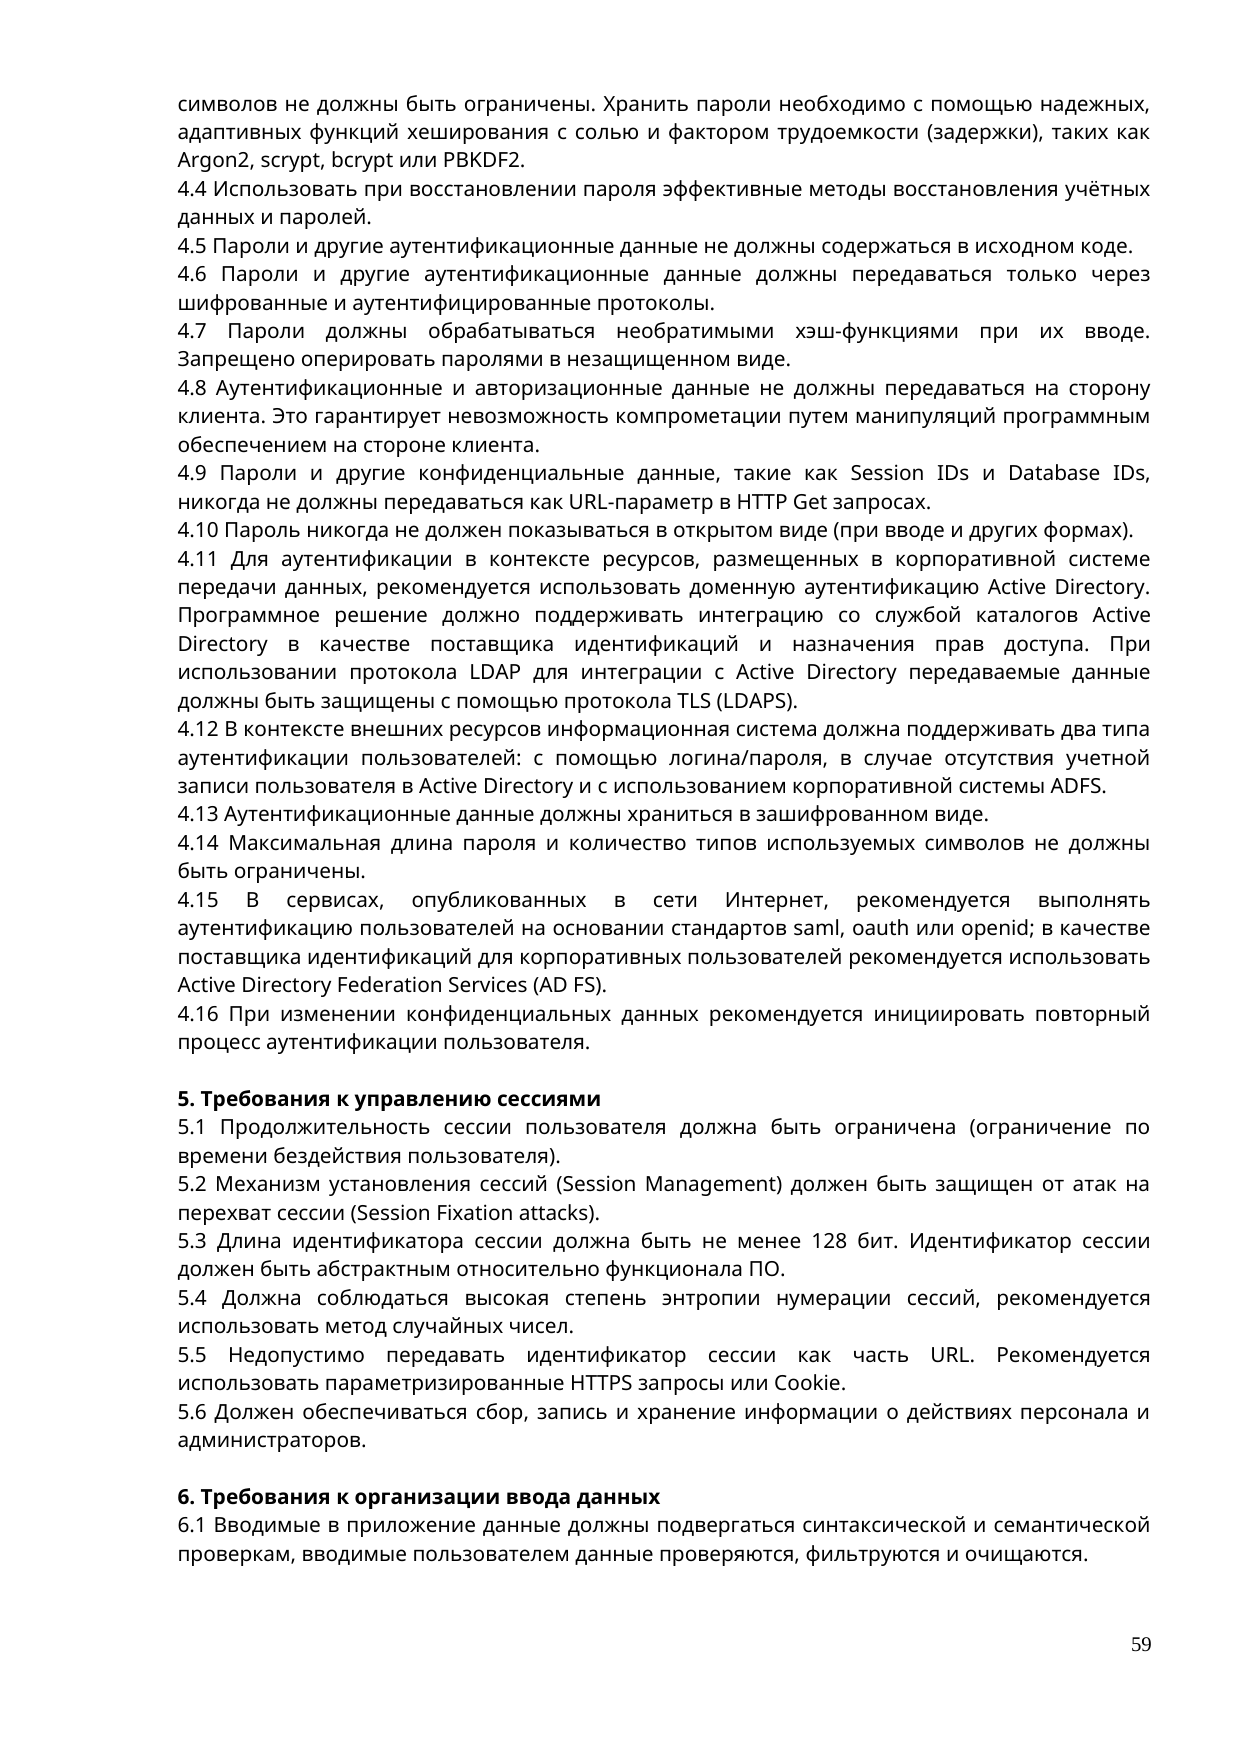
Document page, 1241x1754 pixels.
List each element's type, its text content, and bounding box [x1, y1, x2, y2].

text 4.15 В сервисах, опубликованных в сети Интернет, рекомендуется выполнять аутентификацию пользователей на основании стандартов saml, oauth или openid; в качестве поставщика идентификаций для корпоративных пользователей рекомендуется использовать Active Directory Federation Services (AD FS). [177, 885, 1152, 999]
text 4.13 Аутентификационные данные должны храниться в зашифрованном виде. [177, 799, 1152, 828]
text 5.6 Должен обеспечиваться сбор, запись и хранение информации о действиях персонала и администраторов. [177, 1397, 1152, 1454]
text 4.4 Использовать при восстановлении пароля эффективные методы восстановления учётных данных и паролей. [177, 174, 1152, 231]
text 5. Требования к управлению сессиями [177, 1084, 1152, 1112]
text 4.14 Максимальная длина пароля и количество типов используемых символов не должны быть ограничены. [177, 828, 1152, 885]
text 4.16 При изменении конфиденциальных данных рекомендуется инициировать повторный процесс аутентификации пользователя. [177, 999, 1152, 1056]
text 4.12 В контексте внешних ресурсов информационная система должна поддерживать два типа аутентификации пользователей: с помощью логина/пароля, в случае отсутствия учетной записи пользователя в Active Directory и с использованием корпоративной системы ADFS. [177, 714, 1152, 799]
text 5.1 Продолжительность сессии пользователя должна быть ограничена (ограничение по времени бездействия пользователя). [177, 1112, 1152, 1169]
text 6.1 Вводимые в приложение данные должны подвергаться синтаксической и семантической проверкам, вводимые пользователем данные проверяются, фильтруются и очищаются. [177, 1511, 1152, 1567]
text 5.4 Должна соблюдаться высокая степень энтропии нумерации сессий, рекомендуется использовать метод случайных чисел. [177, 1283, 1152, 1340]
text 4.6 Пароли и другие аутентификационные данные должны передаваться только через шифрованные и аутентифицированные протоколы. [177, 259, 1152, 316]
text 4.9 Пароли и другие конфиденциальные данные, такие как Session IDs и Database IDs, никогда не должны передаваться как URL-параметр в HTTP Get запросах. [177, 458, 1152, 515]
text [177, 89, 1152, 174]
text 5.3 Длина идентификатора сессии должна быть не менее 128 бит. Идентификатор сессии должен быть абстрактным относительно функционала ПО. [177, 1226, 1152, 1283]
text 4.7 Пароли должны обрабатываться необратимыми хэш-функциями при их вводе. Запрещено оперировать паролями в незащищенном виде. [177, 316, 1152, 373]
text 5.5 Недопустимо передавать идентификатор сессии как часть URL. Рекомендуется использовать параметризированные HTTPS запросы или Cookie. [177, 1340, 1152, 1397]
text 4.5 Пароли и другие аутентификационные данные не должны содержаться в исходном коде. [177, 231, 1152, 259]
text 5.2 Механизм установления сессий (Session Management) должен быть защищен от атак на перехват сессии (Session Fixation attacks). [177, 1169, 1152, 1226]
text 4.8 Аутентификационные и авторизационные данные не должны передаваться на сторону клиента. Это гарантирует невозможность компрометации путем манипуляций программным обеспечением на стороне клиента. [177, 373, 1152, 458]
text 6. Требования к организации ввода данных [177, 1482, 1152, 1511]
text 4.10 Пароль никогда не должен показываться в открытом виде (при вводе и других формах). [177, 515, 1152, 544]
text 4.11 Для аутентификации в контексте ресурсов, размещенных в корпоративной системе передачи данных, рекомендуется использовать доменную аутентификацию Active Directory. Программное решение должно поддерживать интеграцию со службой каталогов Active Directory в качестве поставщика идентификаций и назначения прав доступа. При использовании протокола LDAP для интеграции с Active Directory передаваемые данные должны быть защищены с помощью протокола TLS (LDAPS). [177, 544, 1152, 714]
